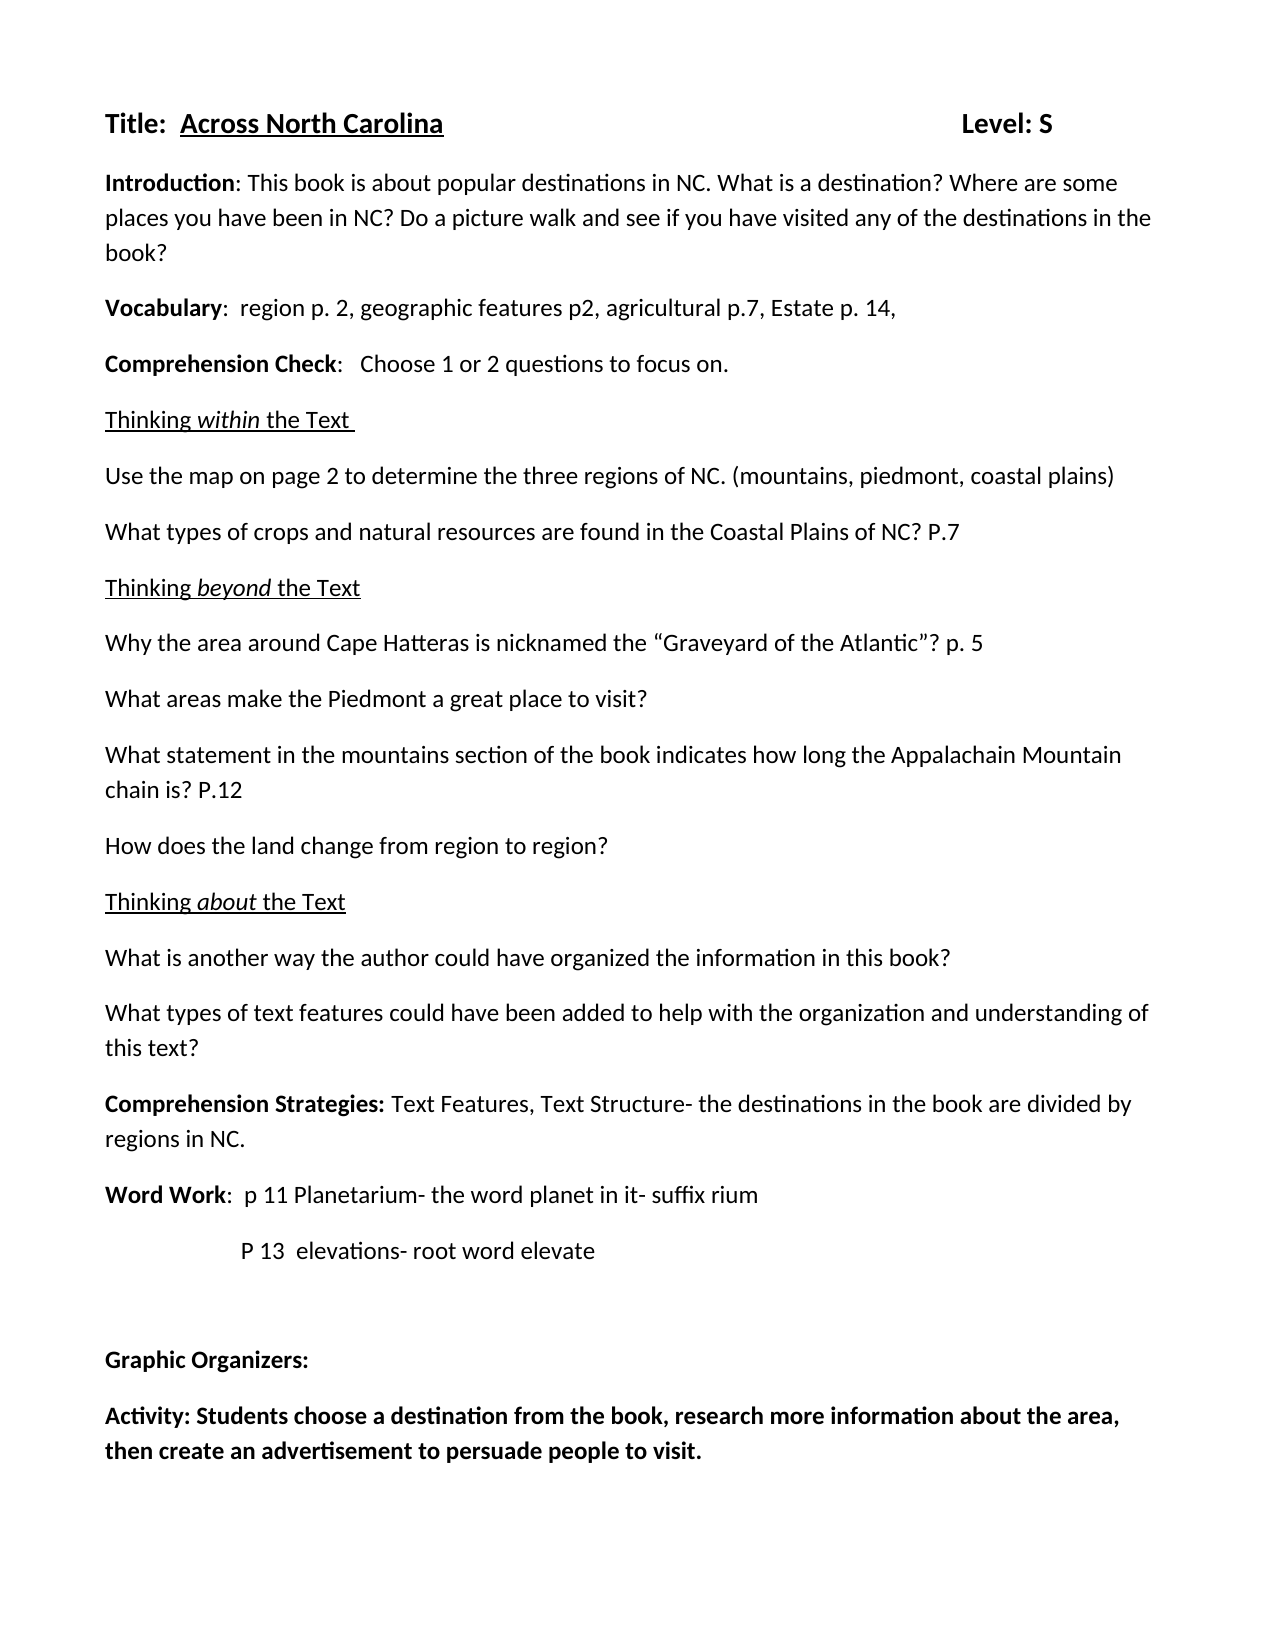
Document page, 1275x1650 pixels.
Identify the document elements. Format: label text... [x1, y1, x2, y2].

text How does the land change from region to region? [105, 830, 1170, 861]
text Thinking about the Text [105, 886, 1170, 916]
text Comprehension Check: Choose 1 or 2 questions to focus on. [105, 348, 1170, 379]
text What types of text features could have been added to help with the organization and understanding of this text? [105, 998, 1170, 1063]
text Thinking within the Text [105, 404, 1170, 435]
text Why the area around Cape Hatteras is nicknamed the “Graveyard of the Atlantic”? p. 5 [105, 628, 1170, 658]
text What areas make the Piedmont a great place to visit? [105, 683, 1170, 714]
text Activity: Students choose a destination from the book, research more information about the area, then create an advertisement to persuade people to visit. [105, 1400, 1170, 1465]
text Word Work: p 11 Planetarium- the word planet in it- suffix rium [105, 1179, 1170, 1210]
text Introduction: This book is about popular destinations in NC. What is a destination? Where are some places you have been in NC? Do a picture walk and see if you have visited any of the destinations in the book? [105, 167, 1170, 267]
text Graphic Organizers: [105, 1344, 1170, 1374]
text P 13 elevations- root word elevate [105, 1235, 1170, 1266]
text Title: Across North Carolina Level: S [105, 105, 1170, 141]
text What types of crops and natural resources are found in the Coastal Plains of NC? P.7 [105, 516, 1170, 546]
text What statement in the mountains section of the book indicates how long the Appalachain Mountain chain is? P.12 [105, 739, 1170, 805]
text Comprehension Strategies: Text Features, Text Structure- the destinations in the book are divided by regions in NC. [105, 1088, 1170, 1154]
text Use the map on page 2 to determine the three regions of NC. (mountains, piedmont, coastal plains) [105, 460, 1170, 491]
text What is another way the author could have organized the information in this book? [105, 942, 1170, 972]
text Thinking beyond the Text [105, 572, 1170, 602]
text Vocabulary: region p. 2, geographic features p2, agricultural p.7, Estate p. 14, [105, 293, 1170, 323]
